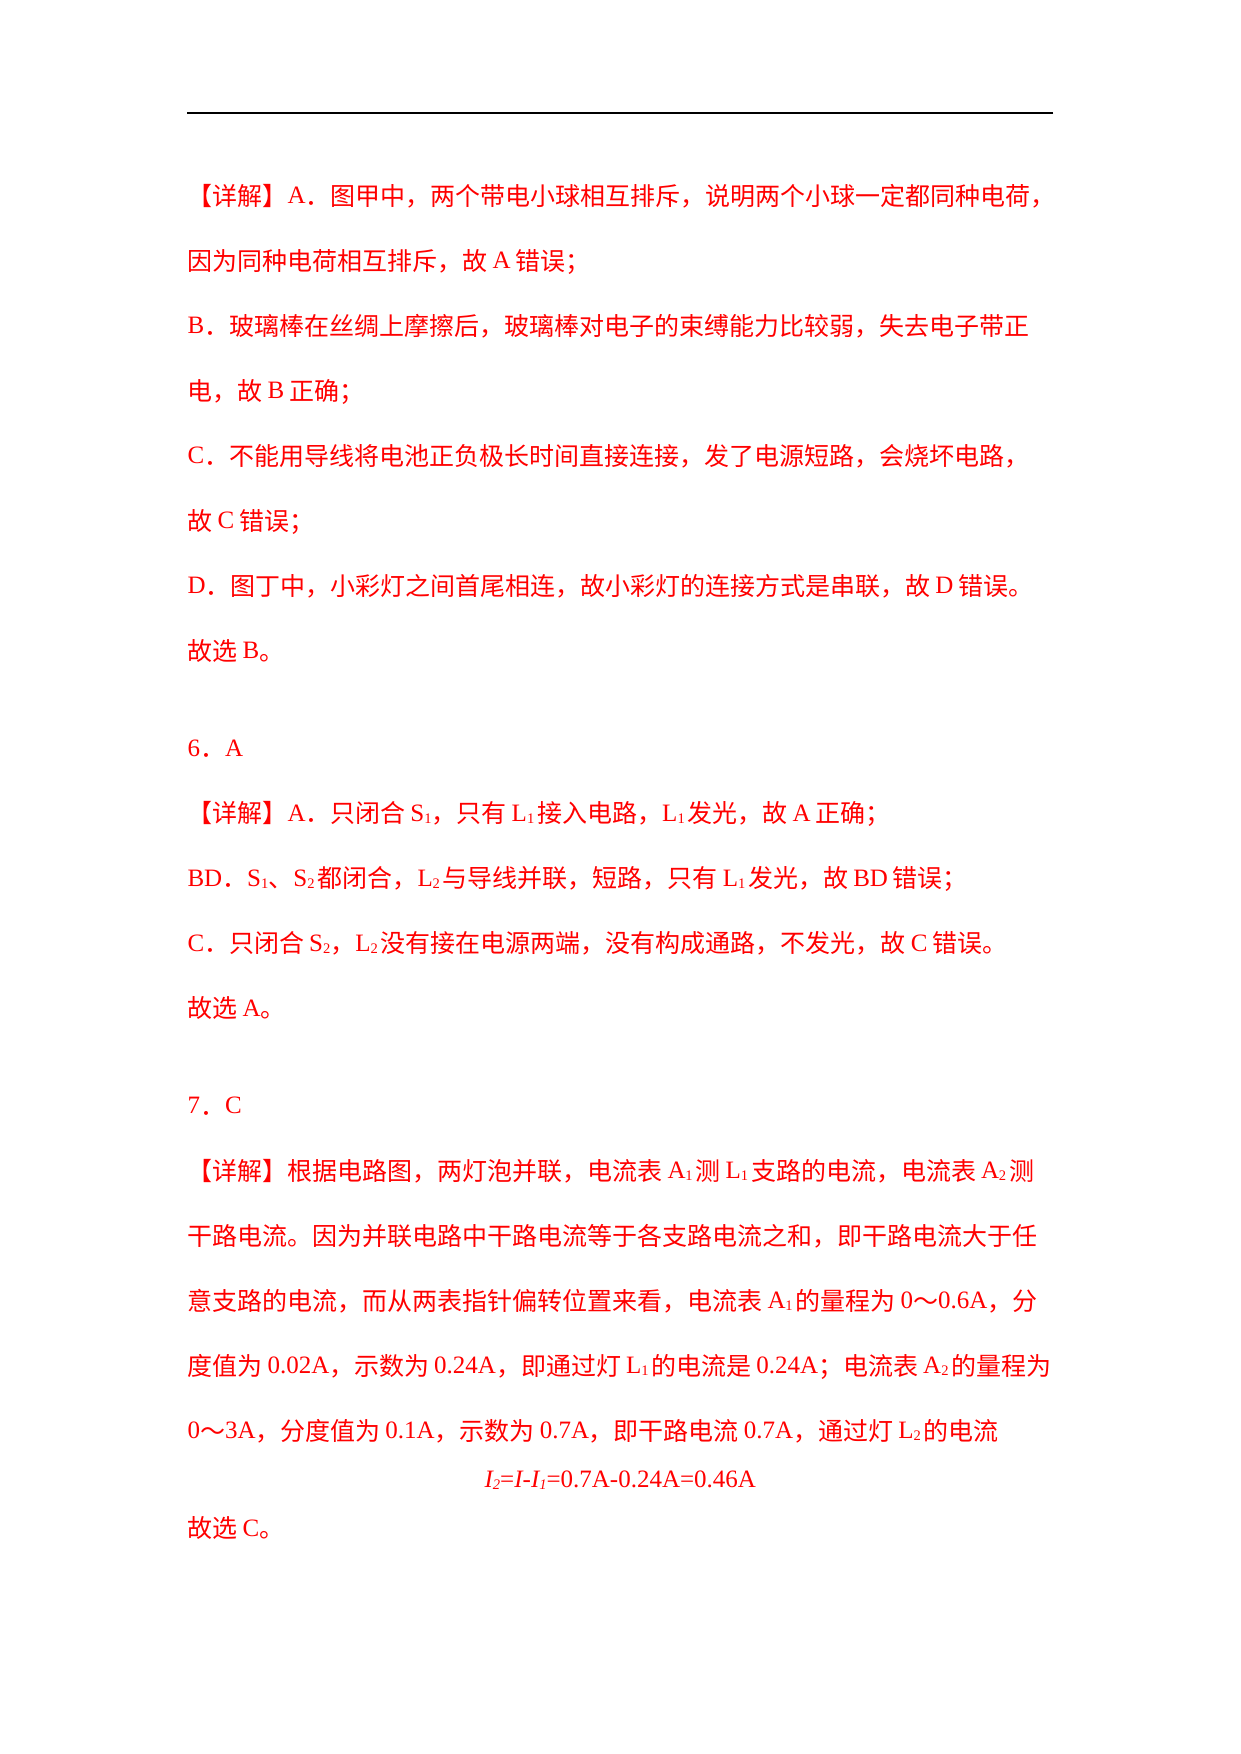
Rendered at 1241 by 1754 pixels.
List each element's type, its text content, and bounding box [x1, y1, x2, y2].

text BD．S1、S2都闭合，L2与导线并联，短路，只有L1发光，故BD错误； [187, 844, 1053, 909]
text C．只闭合S2，L2没有接在电源两端，没有构成通路，不发光，故C错误。 [187, 909, 1053, 974]
text 【详解】根据电路图，两灯泡并联，电流表A1测L1支路的电流，电流表A2测干路电流。因为并联电路中干路电流等于各支路电流之和，即干路电流大于任意支路的电流，而从两表指针偏转位置来看，电流表A1的量程为0～0.6A，分度值为0.02A，示数为0.24A，即通过灯L1的电流是0.24A；电流表A2的量程为0～3A，分度值为0.1A，示数为0.7A，即干路电流0.7A，通过灯L2的电流 [187, 1137, 1053, 1462]
text I2=I-I1=0.7A-0.24A=0.46A [187, 1462, 1053, 1494]
text 故选B。 [187, 617, 1053, 682]
text 6．A [187, 714, 1053, 779]
text 【详解】A．图甲中，两个带电小球相互排斥，说明两个小球一定都同种电荷，因为同种电荷相互排斥，故A错误； [187, 162, 1053, 292]
text C．不能用导线将电池正负极长时间直接连接，发了电源短路，会烧坏电路，故C错误； [187, 422, 1053, 552]
text 故选C。 [187, 1494, 1053, 1559]
text 【详解】A．只闭合S1，只有L1接入电路，L1发光，故A正确； [187, 779, 1053, 844]
text B．玻璃棒在丝绸上摩擦后，玻璃棒对电子的束缚能力比较弱，失去电子带正电，故B正确； [187, 292, 1053, 422]
text 故选A。 [187, 974, 1053, 1039]
text 7．C [187, 1072, 1053, 1137]
text D．图丁中，小彩灯之间首尾相连，故小彩灯的连接方式是串联，故D错误。 [187, 552, 1053, 617]
